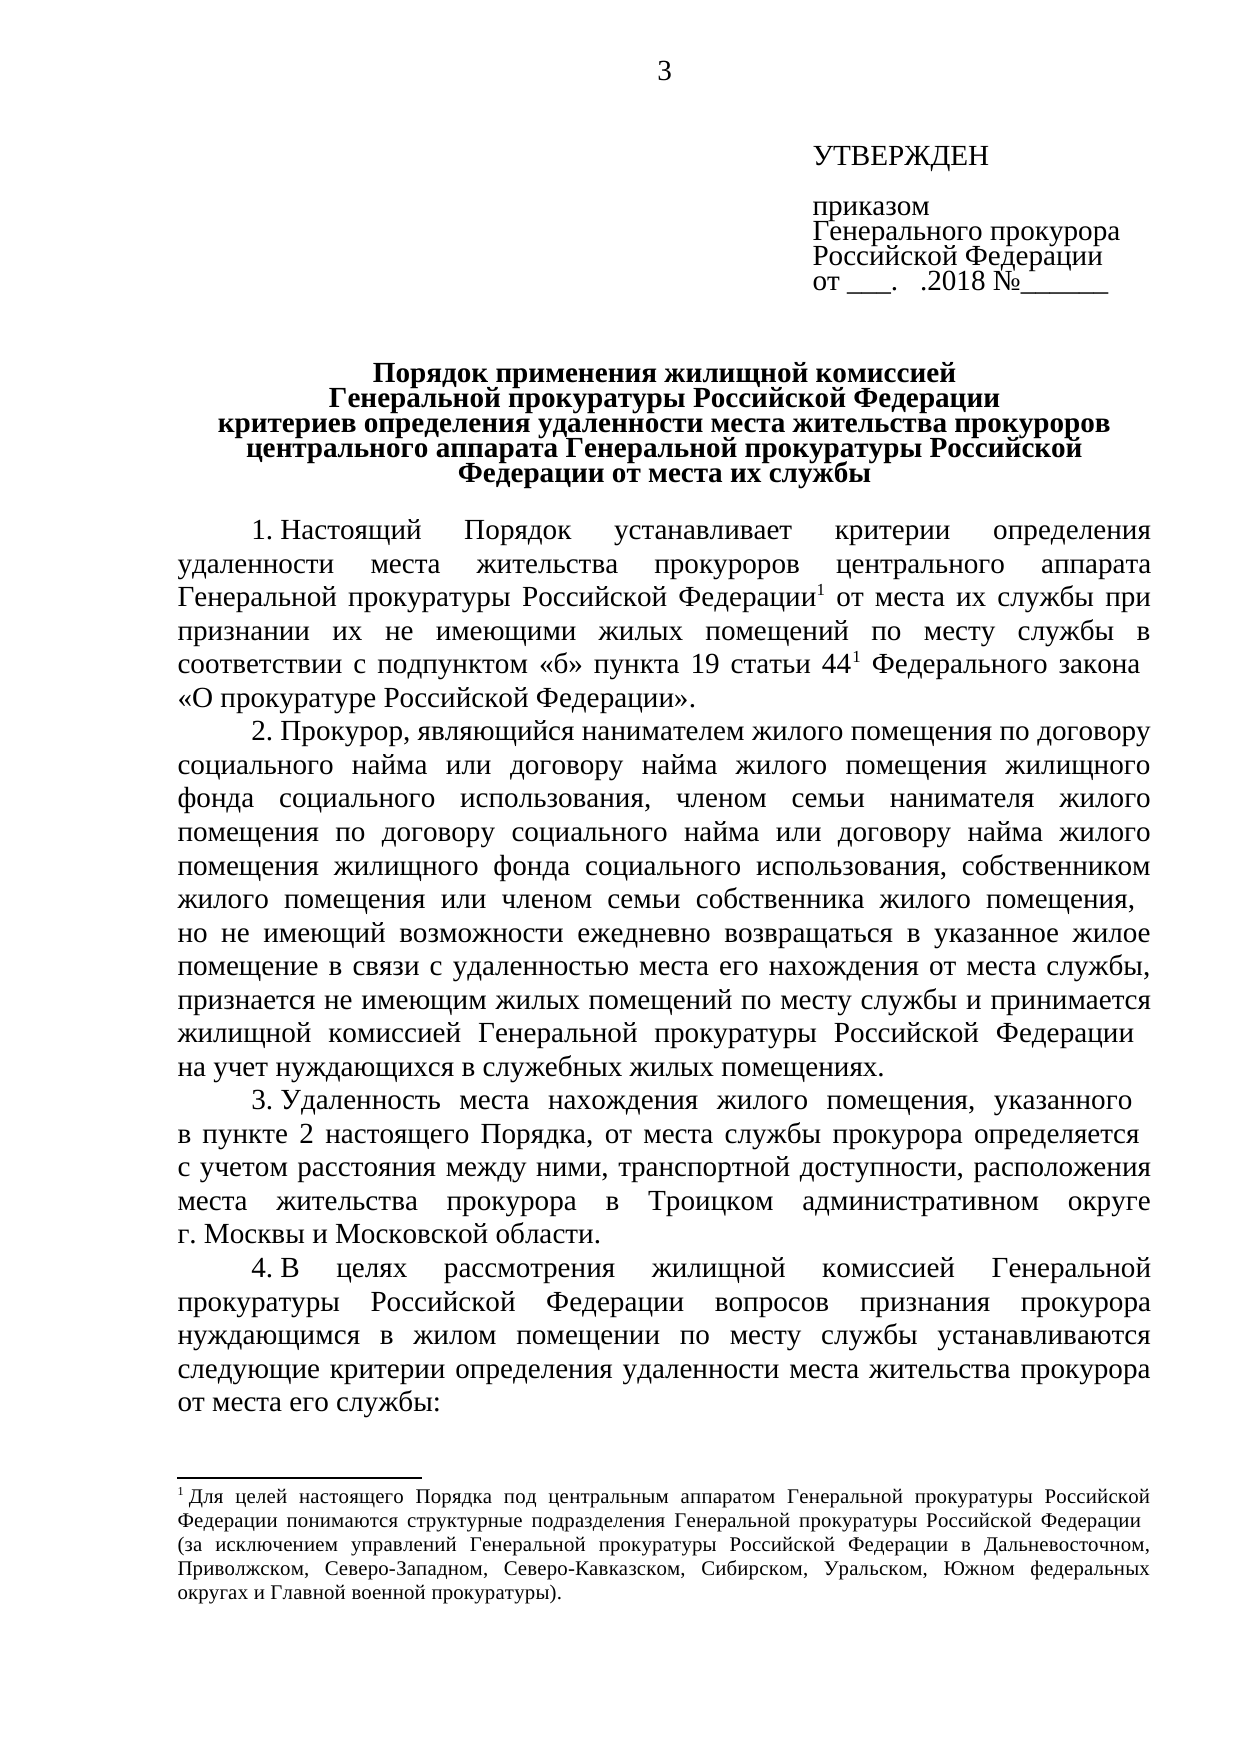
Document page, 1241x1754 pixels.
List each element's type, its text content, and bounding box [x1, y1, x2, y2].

text Российской Федерации [812, 245, 1152, 270]
text Генерального прокурора [812, 220, 1152, 245]
text центрального аппарата Генеральной прокуратуры Российской Федерации от места их службы [177, 437, 1152, 487]
text от ___. .2018 №______ [812, 270, 1152, 295]
text УТВЕРЖДЕН [812, 145, 1152, 170]
text приказом [812, 195, 1152, 220]
text 1. Настоящий Порядок устанавливает критерии определения удаленности места жительства прокуроров центрального аппарата Генеральной прокуратуры Российской Федерации от места их службы при признании их не имеющими жилых помещений по месту службы в соответствии с подпунктом «б» пункта 19 статьи 441 Федерального закона «О прокуратуре Российской Федерации». [177, 512, 1152, 713]
text 4. В целях рассмотрения жилищной комиссией Генеральной прокуратуры Российской Федерации вопросов признания прокурора нуждающимся в жилом помещении по месту службы устанавливаются следующие критерии определения удаленности места жительства прокурора от места его службы: [177, 1250, 1152, 1418]
text критериев определения удаленности места жительства прокуроров [177, 412, 1152, 437]
text Порядок применения жилищной комиссией [177, 362, 1152, 387]
text Генеральной прокуратуры Российской Федерации [177, 387, 1152, 412]
text 2. Прокурор, являющийся нанимателем жилого помещения по договору социального найма или договору найма жилого помещения жилищного фонда социального использования, членом семьи нанимателя жилого помещения по договору социального найма или договору найма жилого помещения жилищного фонда социального использования, собственником жилого помещения или членом семьи собственника жилого помещения, но не имеющий возможности ежедневно возвращаться в указанное жилое помещение в связи с удаленностью места его нахождения от места службы, признается не имеющим жилых помещений по месту службы и принимается жилищной комиссией Генеральной прокуратуры Российской Федерации на учет нуждающихся в служебных жилых помещениях. [177, 713, 1152, 1082]
text 3. Удаленность места нахождения жилого помещения, указанного в пункте 2 настоящего Порядка, от места службы прокурора определяется с учетом расстояния между ними, транспортной доступности, расположения места жительства прокурора в Троицком административном округе г. Москвы и Московской области. [177, 1082, 1152, 1250]
